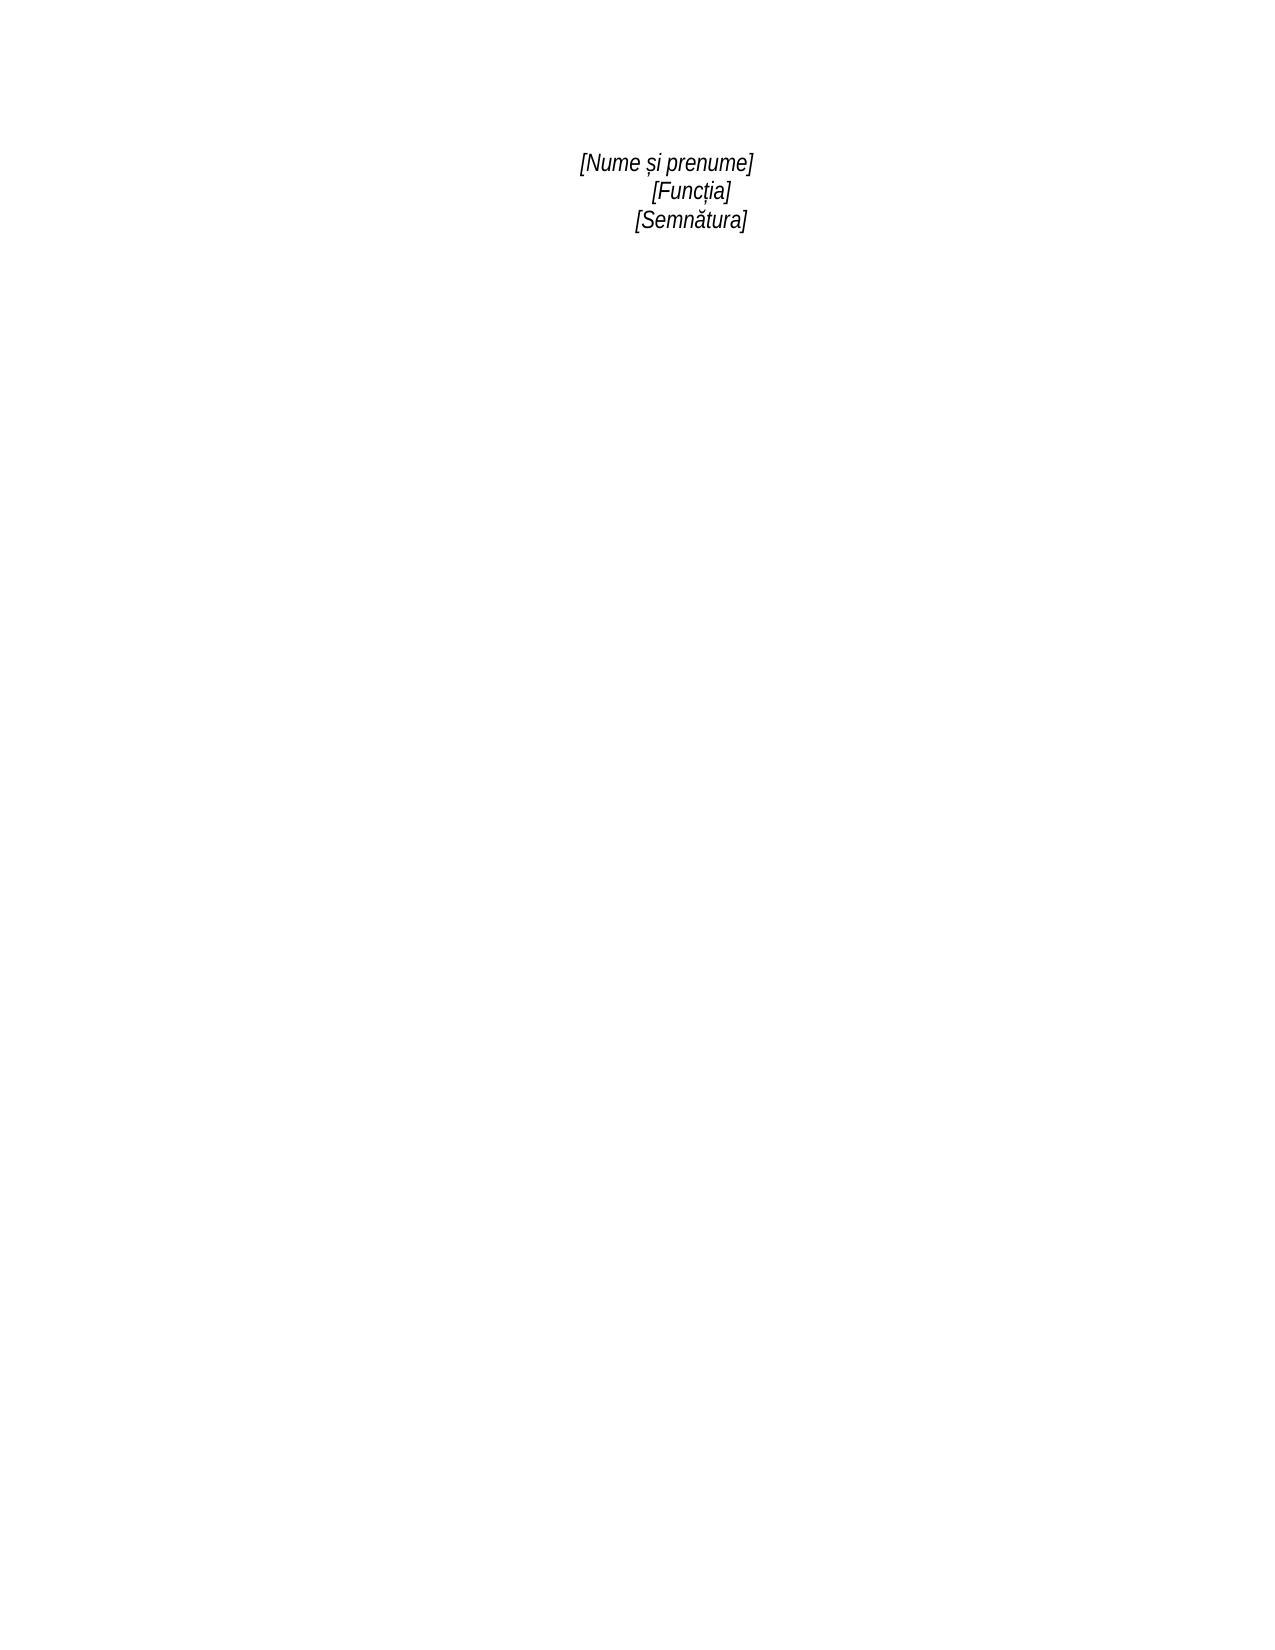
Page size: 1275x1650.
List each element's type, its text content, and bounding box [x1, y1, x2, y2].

text [Nume și prenume] [226, 148, 1157, 176]
text [Funcția] [226, 176, 1157, 205]
text [Semnătura] [226, 205, 1157, 234]
